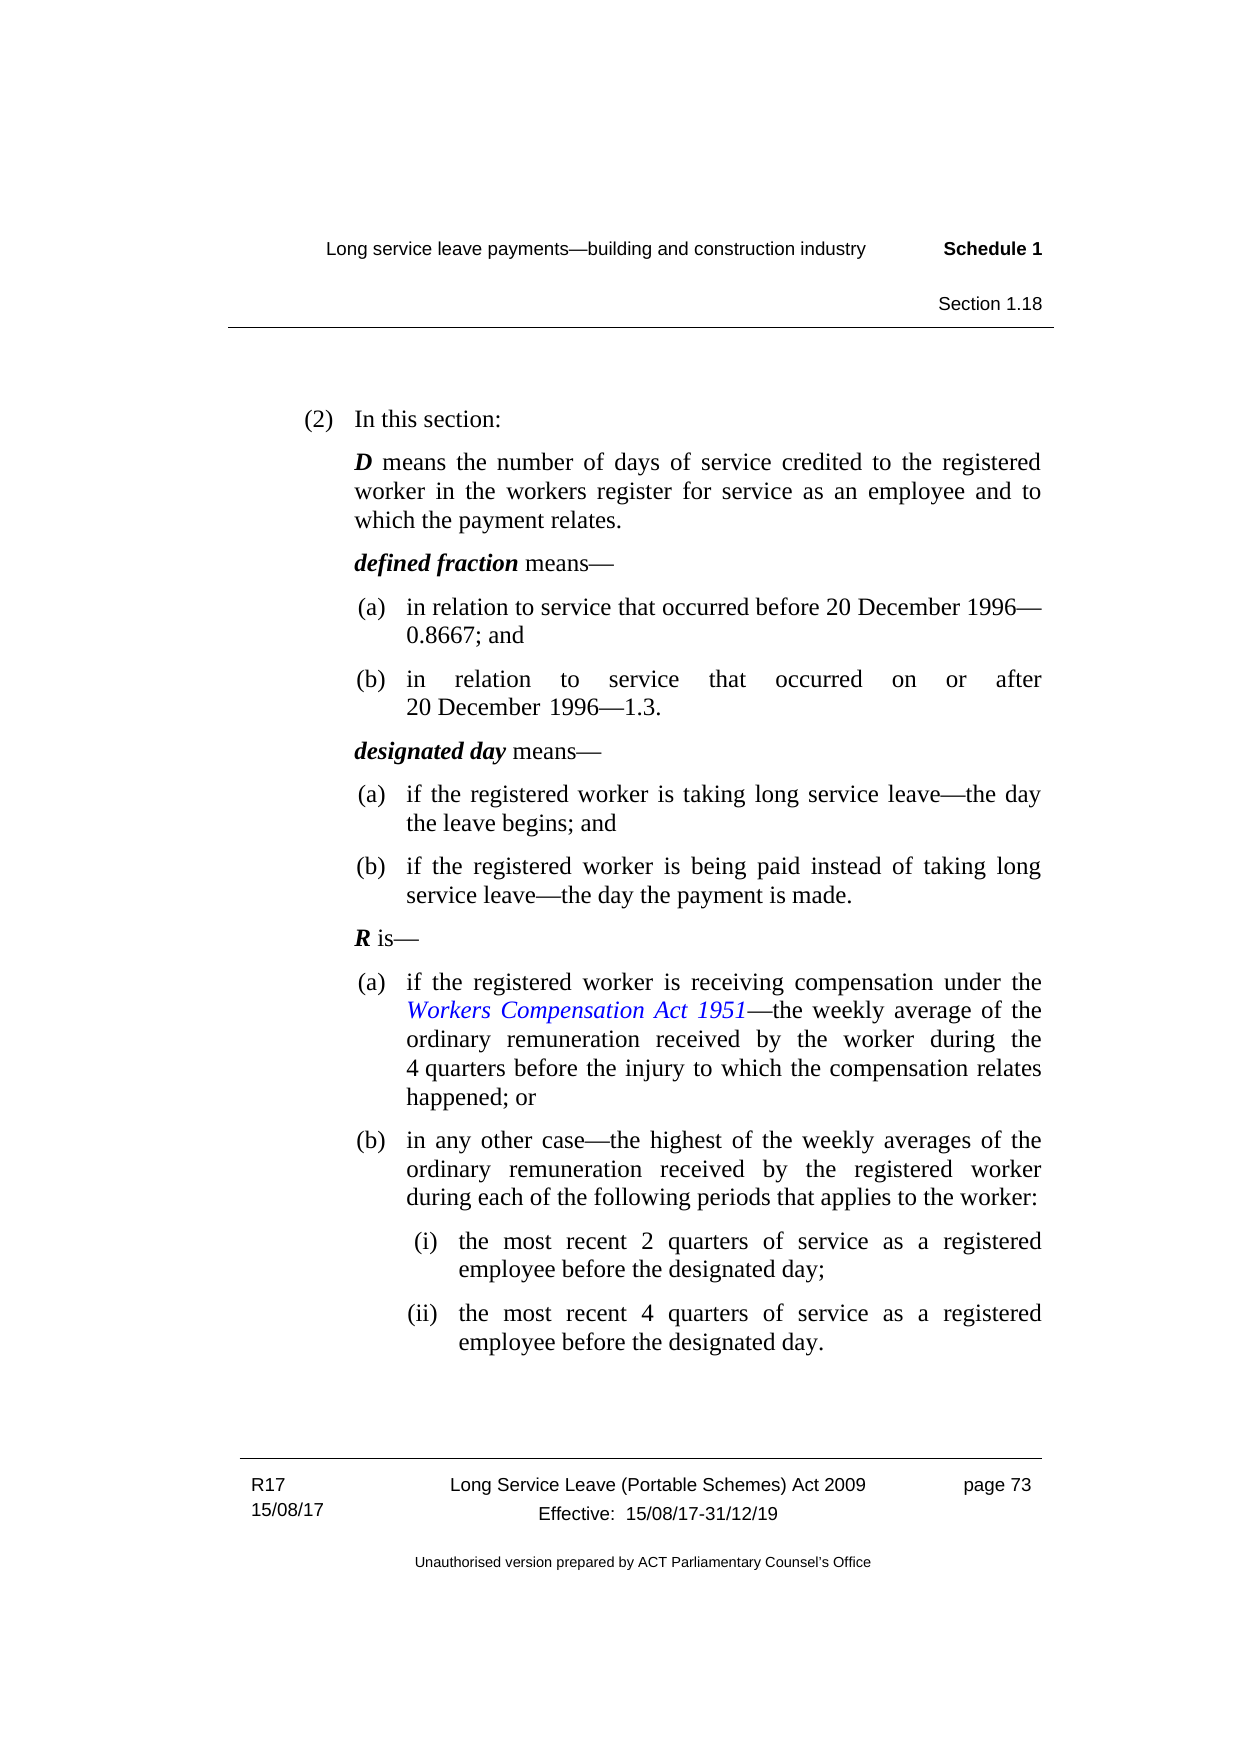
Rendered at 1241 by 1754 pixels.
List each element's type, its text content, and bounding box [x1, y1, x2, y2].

text designated day means— [354, 736, 1042, 764]
text (a) if the registered worker is taking long service leave—the day the leave begins; and [239, 779, 1042, 837]
text R is— [354, 923, 1042, 952]
text (a) if the registered worker is receiving compensation under the Workers Compensation Act 1951—the weekly average of the ordinary remuneration received by the worker during the 4 quarters before the injury to which the compensation relates happened; or [239, 967, 1042, 1110]
text (i) the most recent 2 quarters of service as a registered employee before the designated day; [239, 1226, 1042, 1283]
text (ii) the most recent 4 quarters of service as a registered employee before the designated day. [239, 1298, 1042, 1355]
text defined fraction means— [354, 548, 1042, 577]
text (b) in any other case—the highest of the weekly averages of the ordinary remuneration received by the registered worker during each of the following periods that applies to the worker: [239, 1125, 1042, 1211]
text D means the number of days of service credited to the registered worker in the workers register for service as an employee and to which the payment relates. [354, 447, 1042, 534]
text (b) if the registered worker is being paid instead of taking long service leave—the day the payment is made. [239, 851, 1042, 909]
text (b) in relation to service that occurred on or after 20 December 1996—1.3. [239, 664, 1042, 721]
text (a) in relation to service that occurred before 20 December 1996—0.8667; and [239, 592, 1042, 649]
text (2) In this section: [239, 404, 1042, 433]
